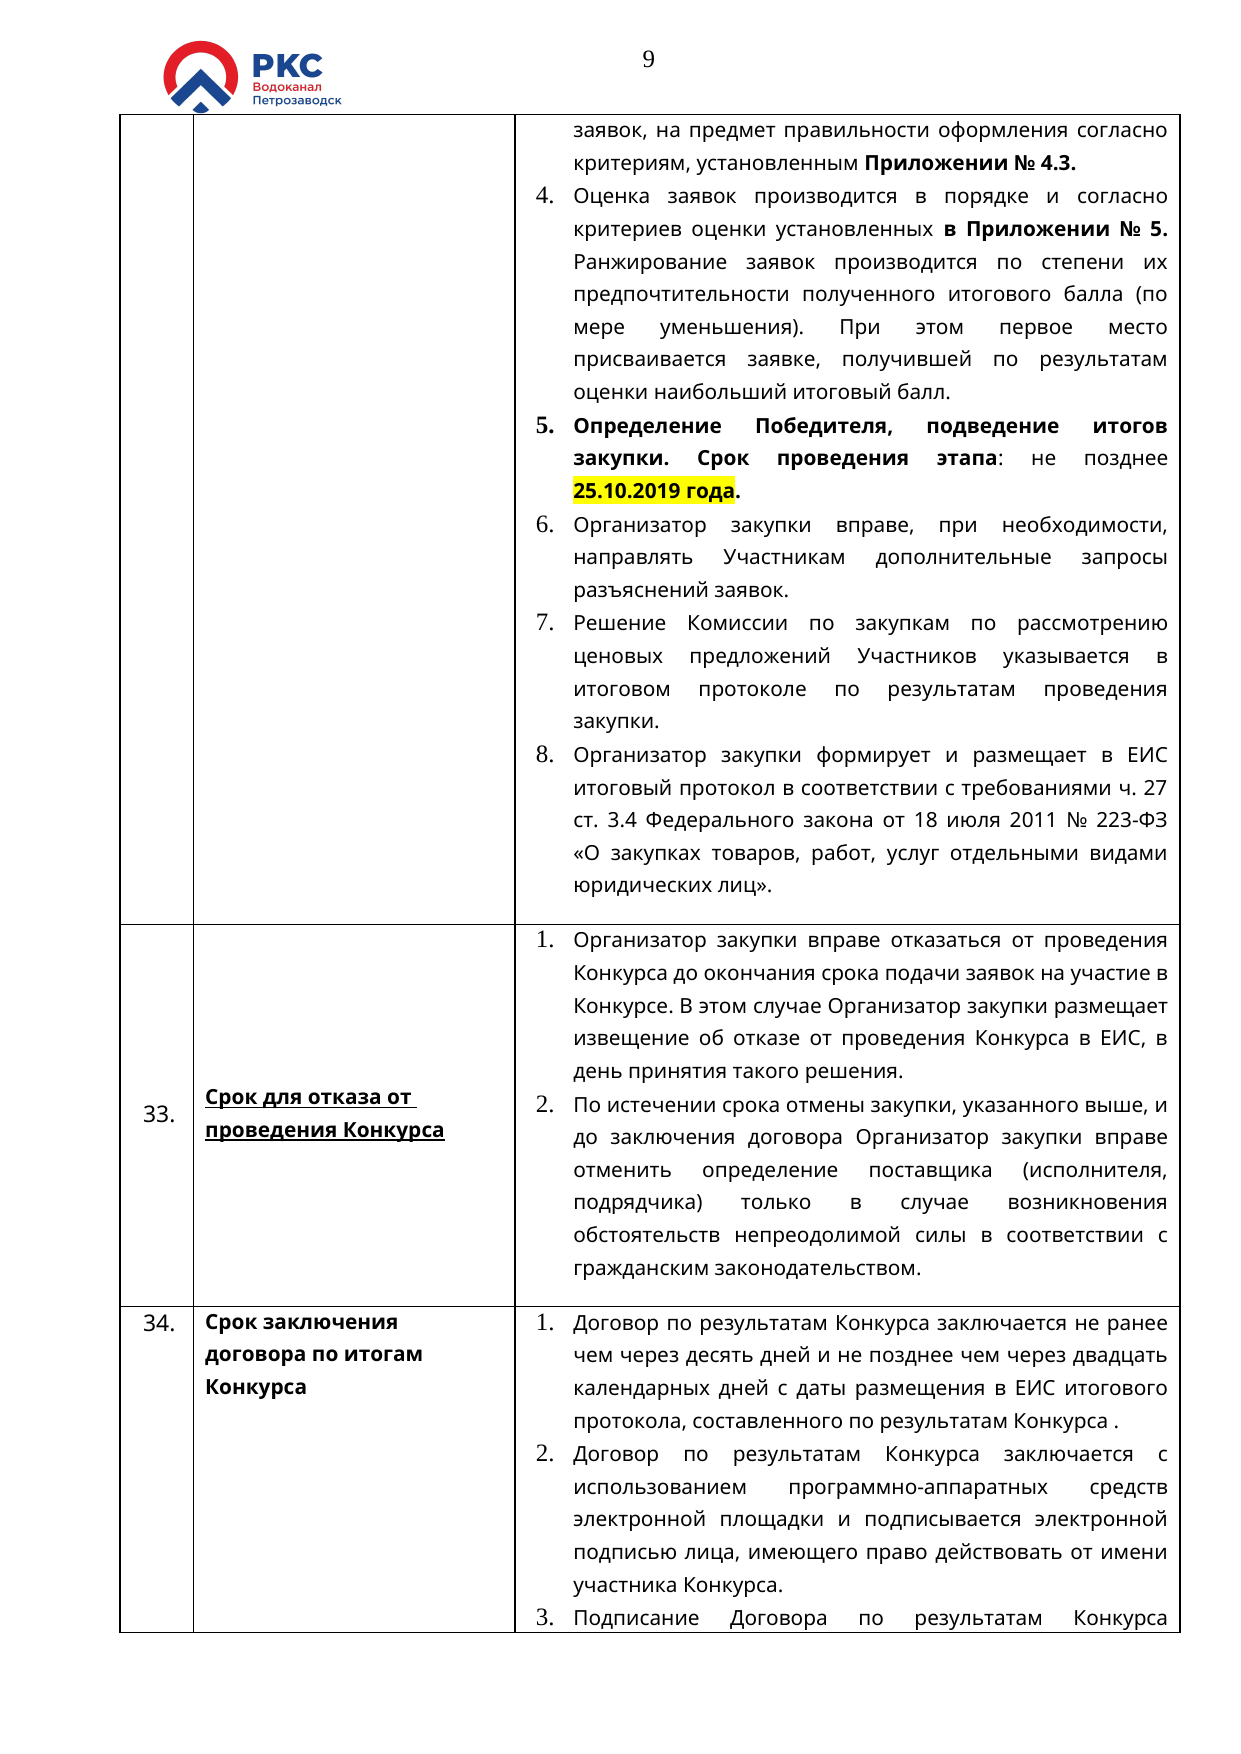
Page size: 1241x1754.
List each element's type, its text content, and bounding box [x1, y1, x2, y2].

table_cell [121, 925, 193, 1306]
table_cell [121, 115, 193, 923]
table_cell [516, 1307, 1179, 1632]
picture [144, 22, 360, 114]
table_cell Организатор закупки вправе отказаться от проведения Конкурса до окончания срока подачи заявок на участие в Конкурсе. В этом случае Организатор закупки размещает извещение об отказе от проведения Конкурса в ЕИС, в день принятия такого решения. По истечении срока отмены закупки, указанного выше, и до заключения договора Организатор закупки вправе отменить определение поставщика (исполнителя, подрядчика) только в случае возникновения обстоятельств непреодолимой силы в соответствии с гражданским законодательством. [516, 925, 1179, 1306]
table_cell [121, 1307, 193, 1632]
table_cell Срок для отказа от проведения Конкурса [194, 925, 514, 1306]
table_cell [516, 115, 1179, 923]
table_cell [194, 115, 514, 923]
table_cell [194, 1307, 514, 1632]
